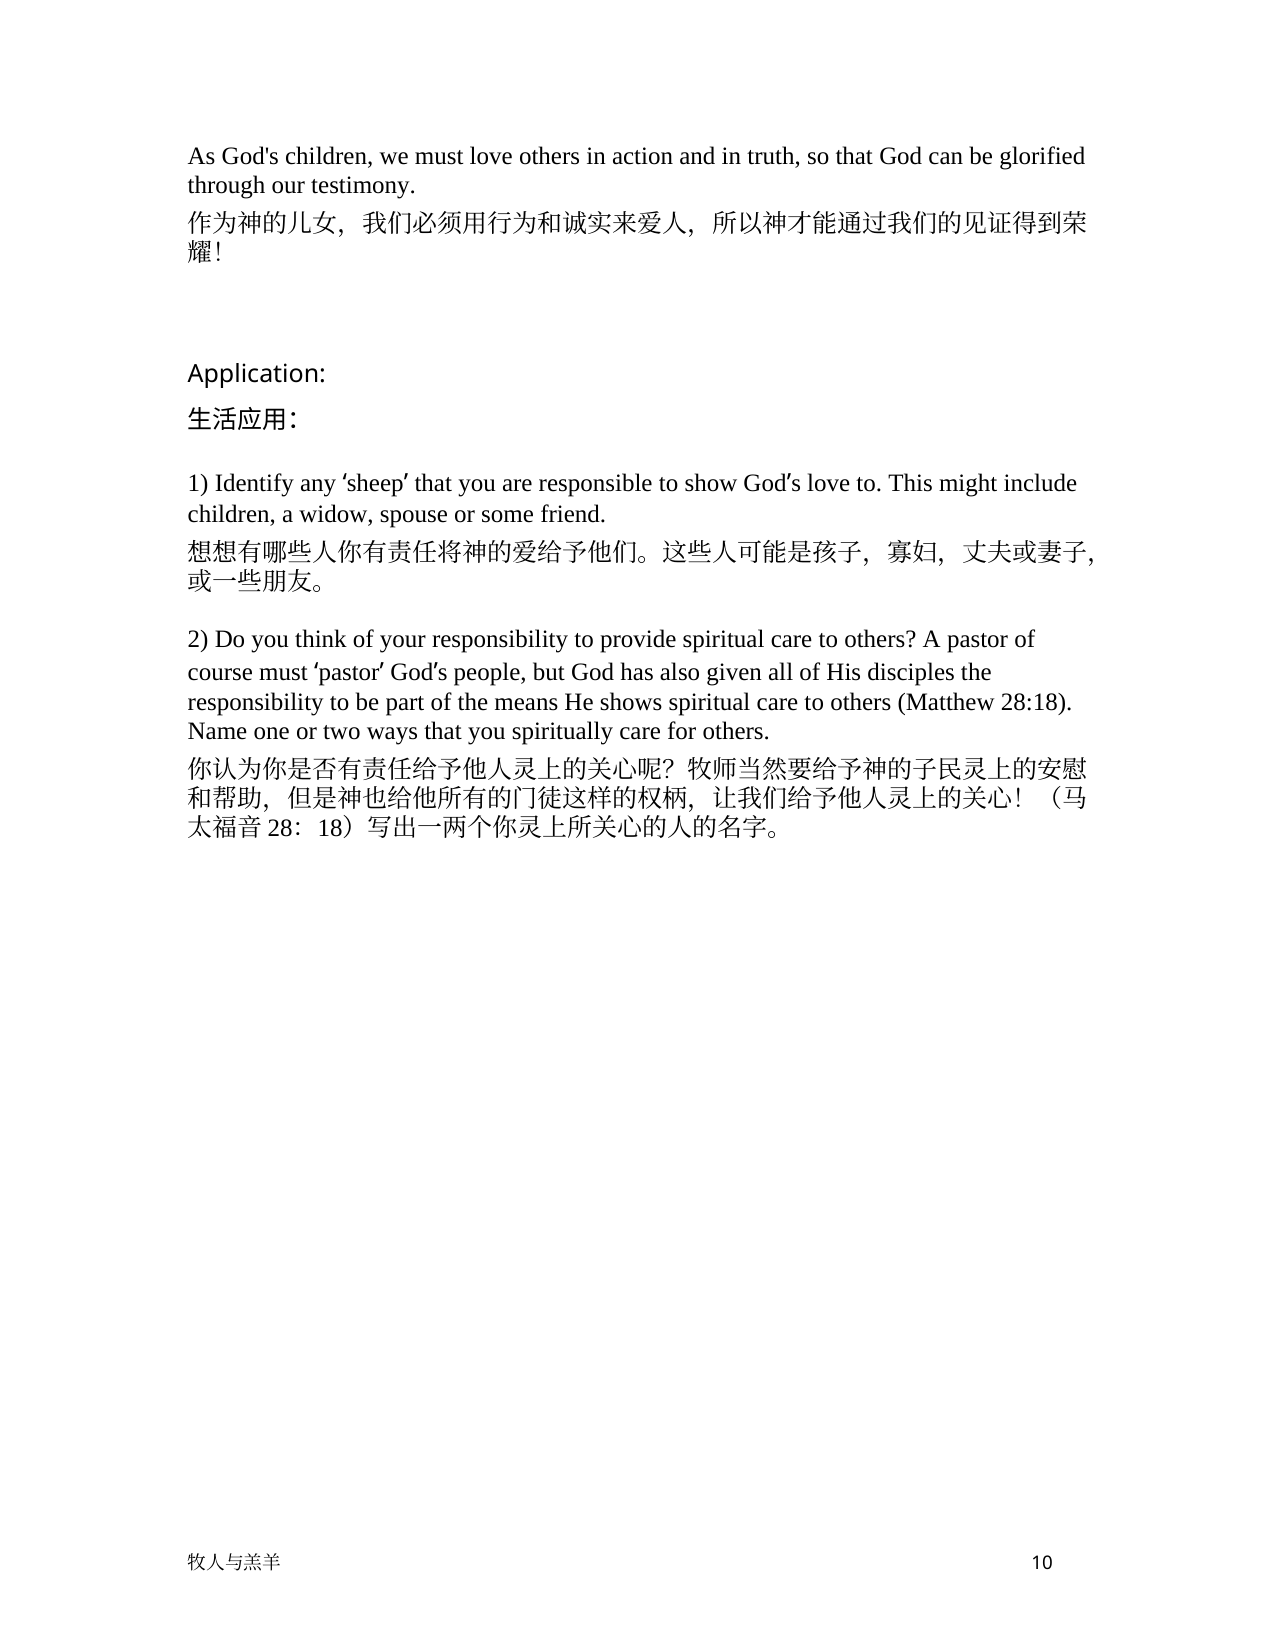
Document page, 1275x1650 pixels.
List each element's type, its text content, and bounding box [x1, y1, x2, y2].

text Application: [187, 355, 1087, 389]
text 生活应用： 1) Identify any ‘sheep’ that you are responsible to show God’s love to. This might include children, a widow, spouse or some friend. [187, 400, 1087, 528]
text 你认为你是否有责任给予他人灵上的关心呢？牧师当然要给予神的子民灵上的安慰和帮助，但是神也给他所有的门徒这样的权柄，让我们给予他人灵上的关心！（马太福音28：18）写出一两个你灵上所关心的人的名字。 [187, 755, 1087, 841]
text 想想有哪些人你有责任将神的爱给予他们。这些人可能是孩子，寡妇，丈夫或妻子，或一些朋友。 2) Do you think of your responsibility to provide spiritual care to others? A pastor of course must ‘pastor’ God’s people, but God has also given all of His disciples the responsibility to be part of the means He shows spiritual care to others (Matthew 28:18). Name one or two ways that you spiritually care for others. [187, 538, 1087, 745]
text 作为神的儿女，我们必须用行为和诚实来爱人，所以神才能通过我们的见证得到荣耀！ [187, 209, 1087, 267]
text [187, 112, 1087, 199]
